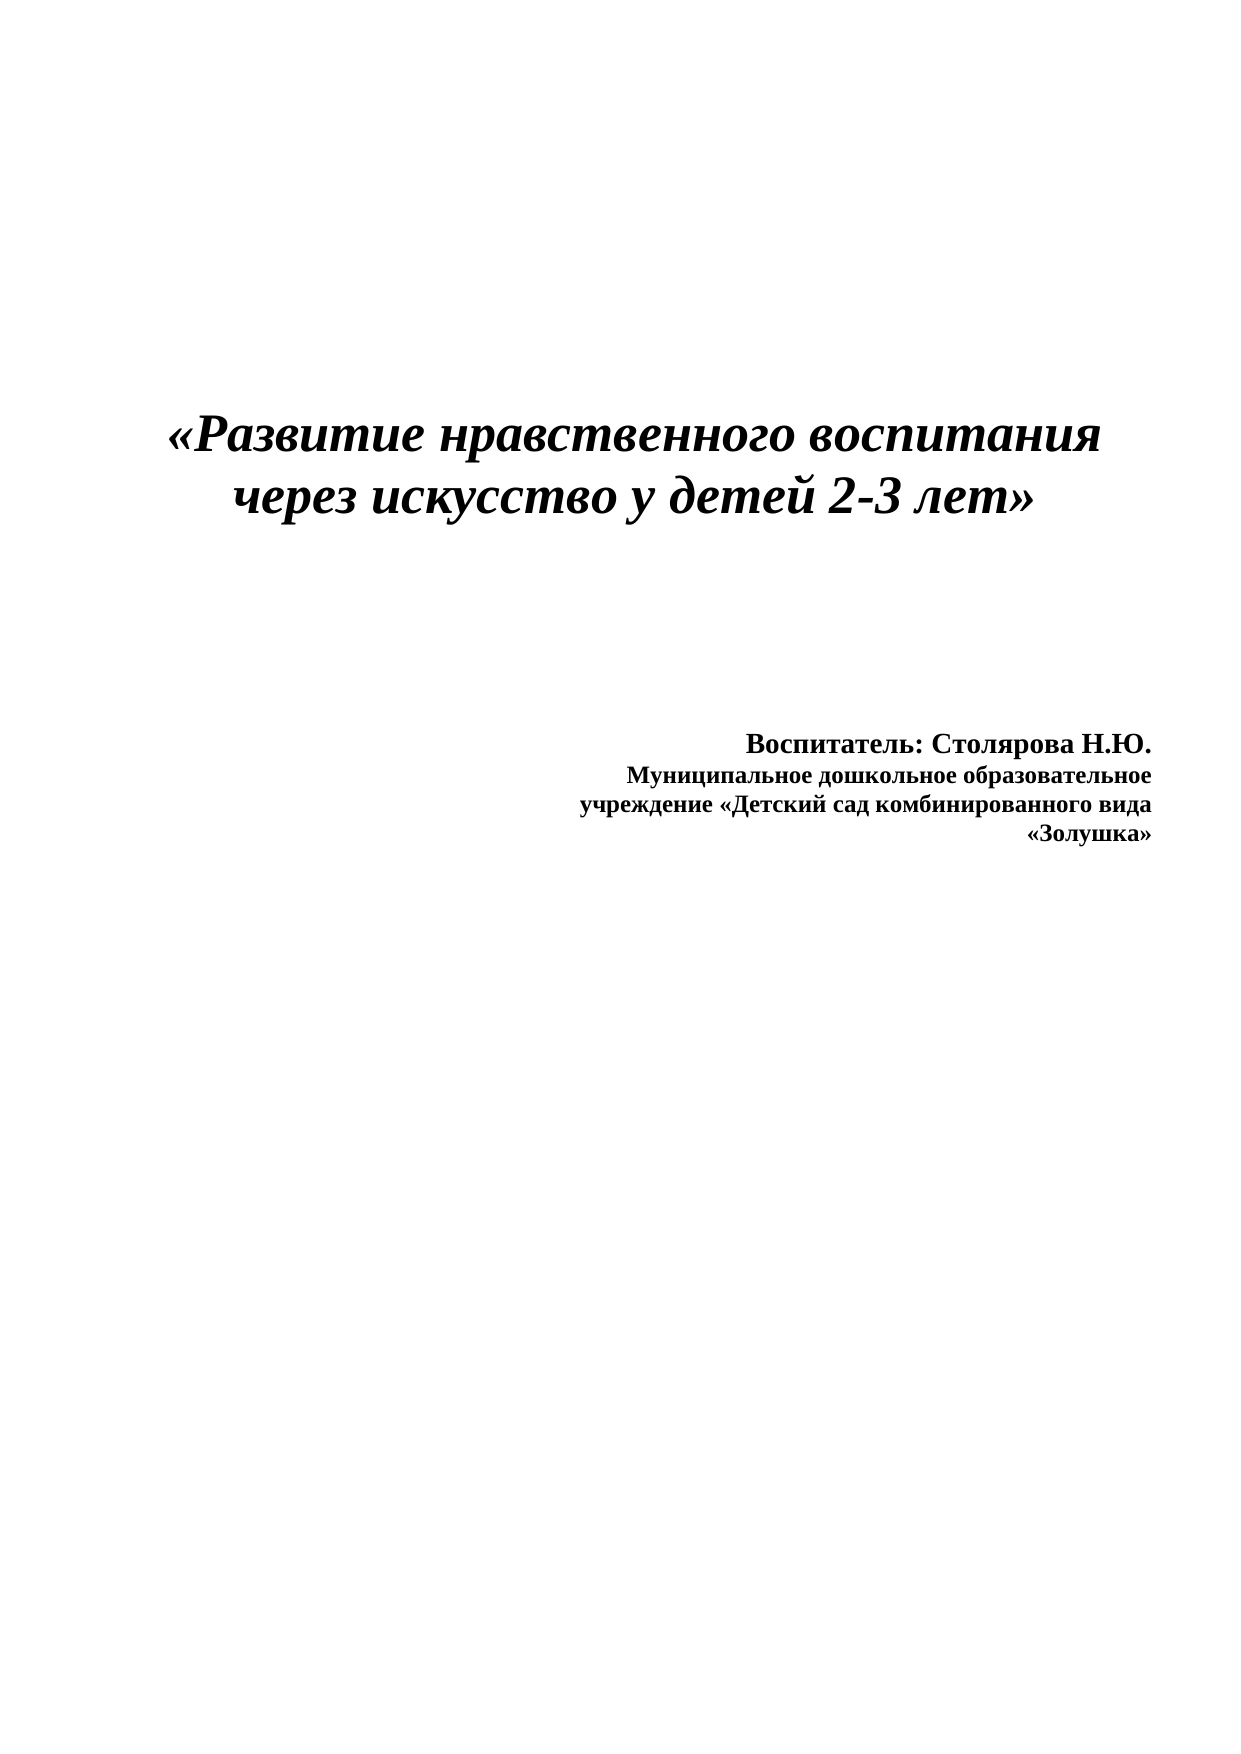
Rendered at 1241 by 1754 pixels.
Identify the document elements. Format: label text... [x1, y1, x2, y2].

text «Развитие нравственного воспитания через искусство у детей 2-3 лет» [118, 401, 1152, 525]
text Муниципальное дошкольное образовательное учреждение «Детский сад комбинированного вида «Золушка» [561, 760, 1152, 846]
text Воспитатель: Столярова Н.Ю. [561, 727, 1152, 760]
